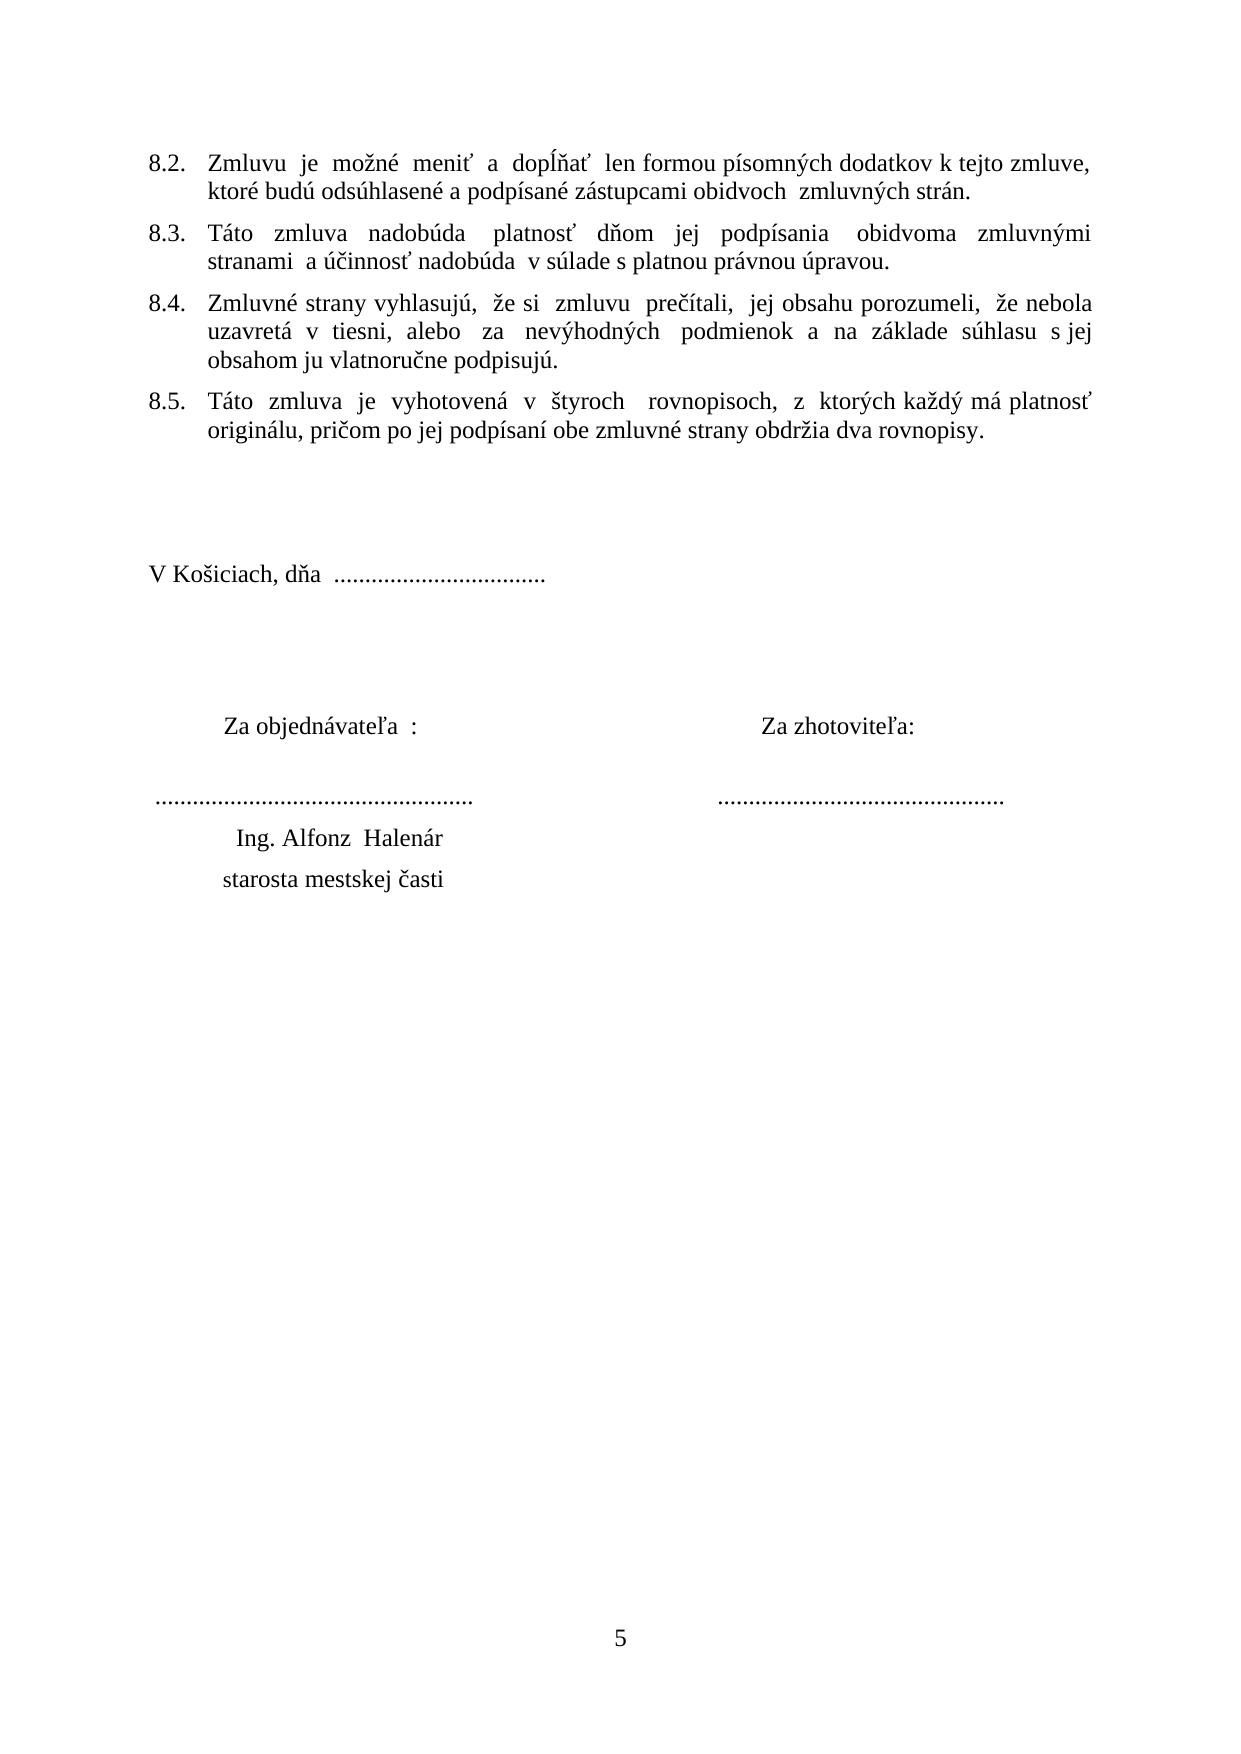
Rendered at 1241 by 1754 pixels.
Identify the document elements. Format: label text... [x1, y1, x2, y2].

text 8.5. Táto zmluva je vyhotovená v štyroch rovnopisoch, z ktorých každý má platnosť originálu, pričom po jej podpísaní obe zmluvné strany obdržia dva rovnopisy. [148, 386, 1092, 444]
text starosta mestskej časti [148, 864, 1092, 893]
text V Košiciach, dňa .................................. [148, 559, 1092, 588]
text 8.3. Táto zmluva nadobúda platnosť dňom jej podpísania obidvoma zmluvnými stranami a účinnosť nadobúda v súlade s platnou právnou úpravou. [148, 218, 1092, 275]
text ................................................... .............................................. [148, 781, 1092, 810]
text Ing. Alfonz Halenár [148, 823, 1092, 851]
text 8.4. Zmluvné strany vyhlasujú, že si zmluvu prečítali, jej obsahu porozumeli, že nebola uzavretá v tiesni, alebo za nevýhodných podmienok a na základe súhlasu s jej obsahom ju vlatnoručne podpisujú. [148, 288, 1092, 374]
text 8.2. Zmluvu je možné meniť a dopĺňať len formou písomných dodatkov k tejto zmluve, ktoré budú odsúhlasené a podpísané zástupcami obidvoch zmluvných strán. [148, 148, 1092, 205]
text Za objednávateľa : Za zhotoviteľa: [148, 711, 1092, 740]
